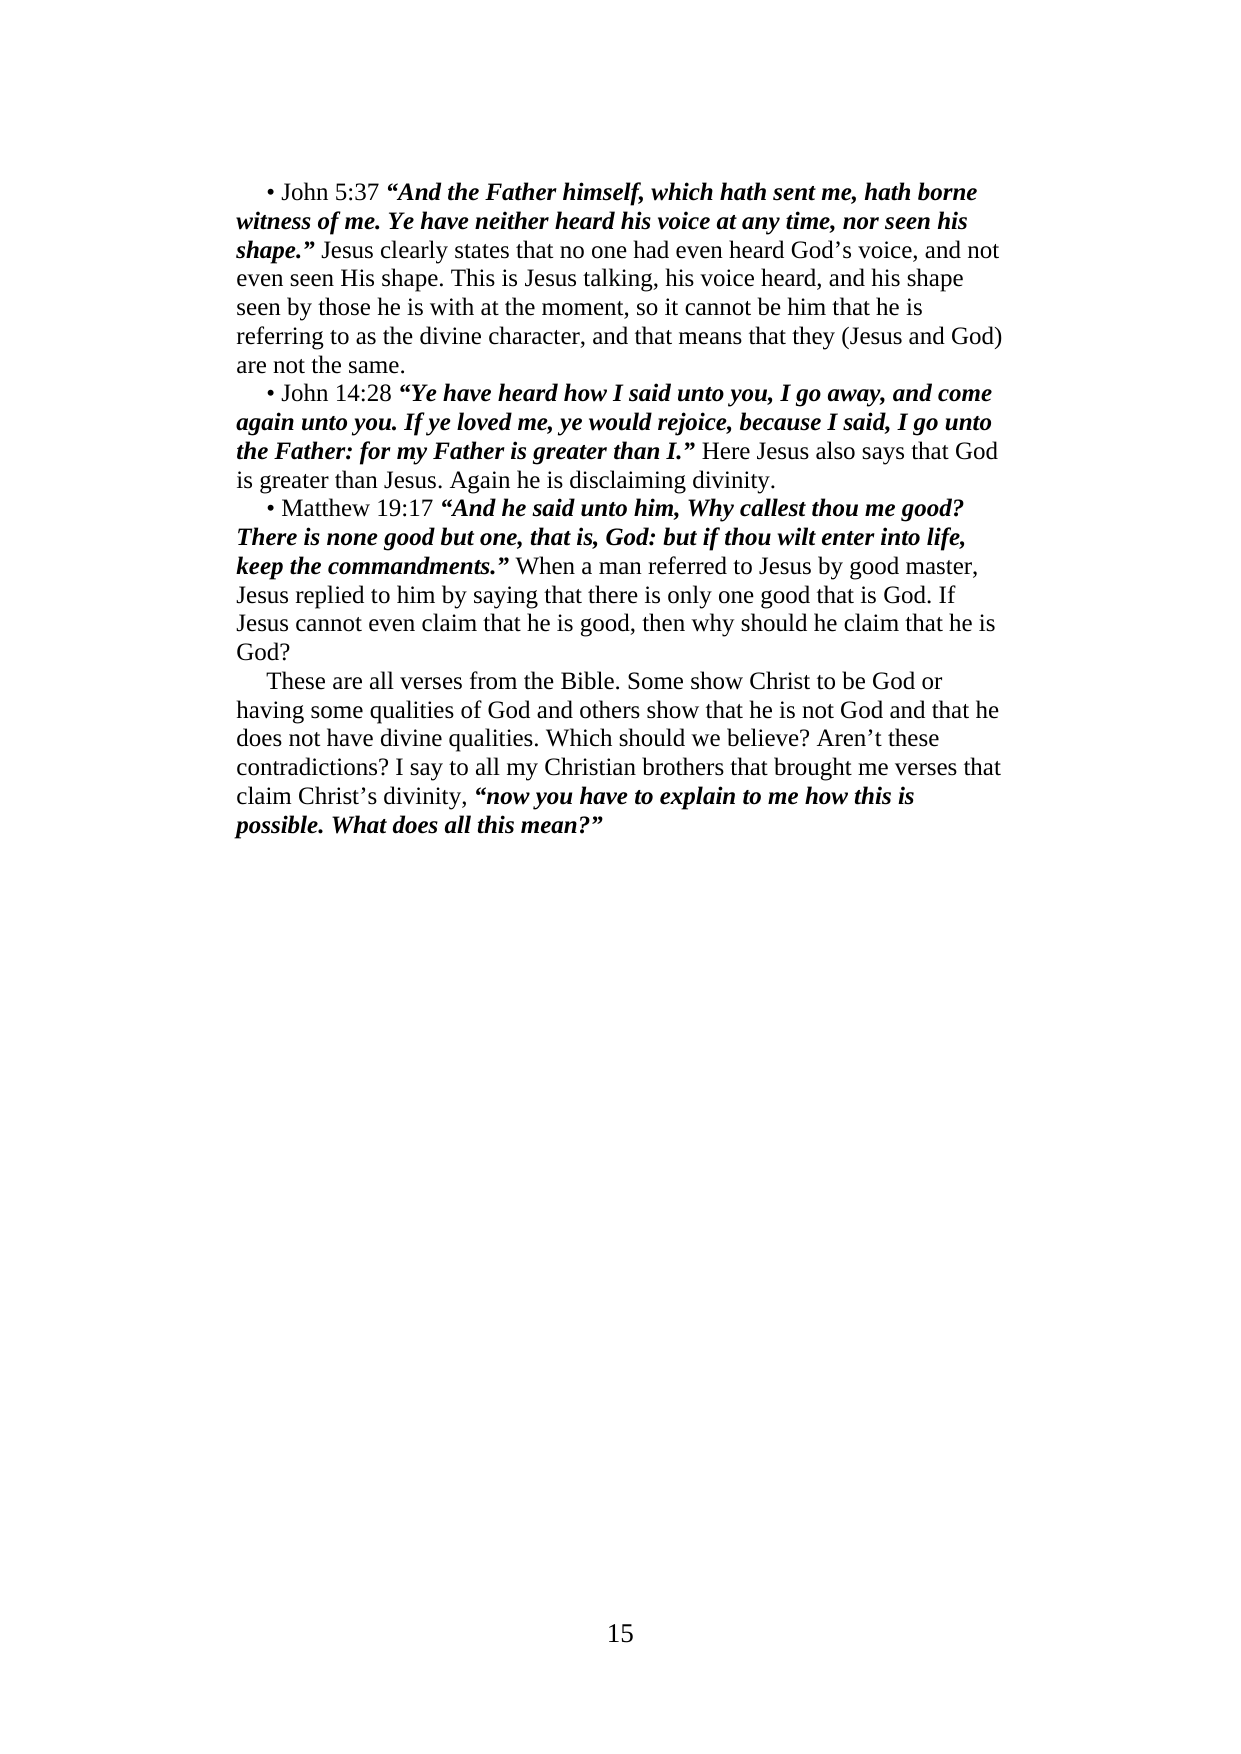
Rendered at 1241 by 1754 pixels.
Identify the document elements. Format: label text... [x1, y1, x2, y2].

text • John 14:28 “Ye have heard how I said unto you, I go away, and come again unto you. If ye loved me, ye would rejoice, because I said, I go unto the Father: for my Father is greater than I.” Here Jesus also says that God is greater than Jesus. Again he is disclaiming divinity. [236, 378, 1004, 493]
text These are all verses from the Bible. Some show Christ to be God or having some qualities of God and others show that he is not God and that he does not have divine qualities. Which should we believe? Aren’t these contradictions? I say to all my Christian brothers that brought me verses that claim Christ’s divinity, “now you have to explain to me how this is possible. What does all this mean?” [236, 666, 1004, 838]
text • Matthew 19:17 “And he said unto him, Why callest thou me good? There is none good but one, that is, God: but if thou wilt enter into life, keep the commandments.” When a man referred to Jesus by good master, Jesus replied to him by saying that there is only one good that is God. If Jesus cannot even claim that he is good, then why should he claim that he is God? [236, 493, 1004, 666]
text • John 5:37 “And the Father himself, which hath sent me, hath borne witness of me. Ye have neither heard his voice at any time, nor seen his shape.” Jesus clearly states that no one had even heard God’s voice, and not even seen His shape. This is Jesus talking, his voice heard, and his shape seen by those he is with at the moment, so it cannot be him that he is referring to as the divine character, and that means that they (Jesus and God) are not the same. [236, 177, 1004, 378]
